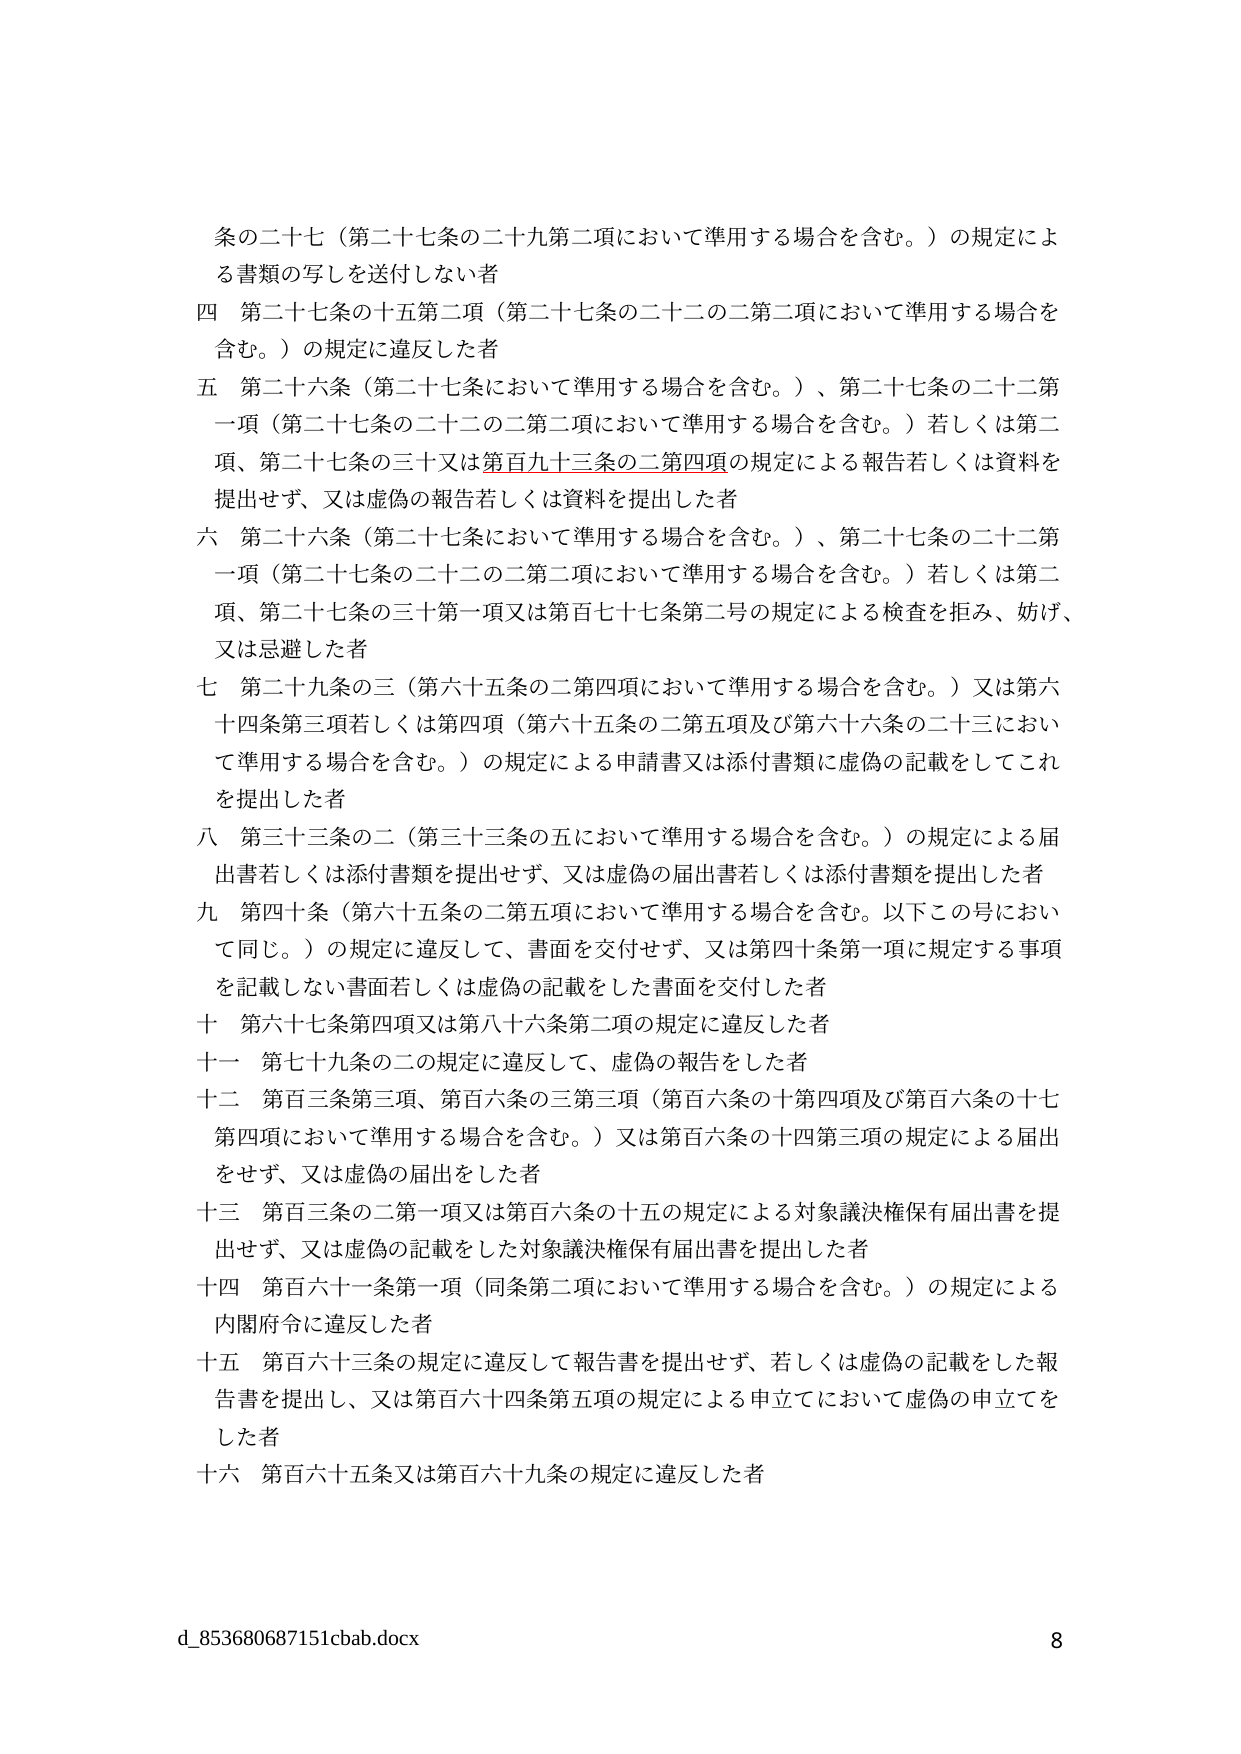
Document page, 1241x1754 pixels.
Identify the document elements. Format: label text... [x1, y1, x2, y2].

text 十一 第七十九条の二の規定に違反して、虚偽の報告をした者 [196, 1042, 1063, 1079]
text 六 第二十六条（第二十七条において準用する場合を含む。）、第二十七条の二十二第一項（第二十七条の二十二の二第二項において準用する場合を含む。）若しくは第二項、第二十七条の三十第一項又は第百七十七条第二号の規定による検査を拒み、妨げ、又は忌避した者 [196, 517, 1063, 667]
text 五 第二十六条（第二十七条において準用する場合を含む。）、第二十七条の二十二第一項（第二十七条の二十二の二第二項において準用する場合を含む。）若しくは第二項、第二十七条の三十又は第百九十三条の二第四項の規定による報告若しくは資料を提出せず、又は虚偽の報告若しくは資料を提出した者 [196, 367, 1063, 517]
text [196, 217, 1063, 292]
text 十五 第百六十三条の規定に違反して報告書を提出せず、若しくは虚偽の記載をした報告書を提出し、又は第百六十四条第五項の規定による申立てにおいて虚偽の申立てをした者 [196, 1342, 1063, 1454]
text 十三 第百三条の二第一項又は第百六条の十五の規定による対象議決権保有届出書を提出せず、又は虚偽の記載をした対象議決権保有届出書を提出した者 [196, 1192, 1063, 1267]
text 十二 第百三条第三項、第百六条の三第三項（第百六条の十第四項及び第百六条の十七第四項において準用する場合を含む。）又は第百六条の十四第三項の規定による届出をせず、又は虚偽の届出をした者 [196, 1079, 1063, 1192]
text 九 第四十条（第六十五条の二第五項において準用する場合を含む。以下この号において同じ。）の規定に違反して、書面を交付せず、又は第四十条第一項に規定する事項を記載しない書面若しくは虚偽の記載をした書面を交付した者 [196, 892, 1063, 1004]
text 十四 第百六十一条第一項（同条第二項において準用する場合を含む。）の規定による内閣府令に違反した者 [196, 1267, 1063, 1342]
text 十六 第百六十五条又は第百六十九条の規定に違反した者 [196, 1454, 1063, 1492]
text 十 第六十七条第四項又は第八十六条第二項の規定に違反した者 [196, 1004, 1063, 1042]
text 七 第二十九条の三（第六十五条の二第四項において準用する場合を含む。）又は第六十四条第三項若しくは第四項（第六十五条の二第五項及び第六十六条の二十三において準用する場合を含む。）の規定による申請書又は添付書類に虚偽の記載をしてこれを提出した者 [196, 667, 1063, 817]
text 四 第二十七条の十五第二項（第二十七条の二十二の二第二項において準用する場合を含む。）の規定に違反した者 [196, 292, 1063, 367]
text 八 第三十三条の二（第三十三条の五において準用する場合を含む。）の規定による届出書若しくは添付書類を提出せず、又は虚偽の届出書若しくは添付書類を提出した者 [196, 817, 1063, 892]
